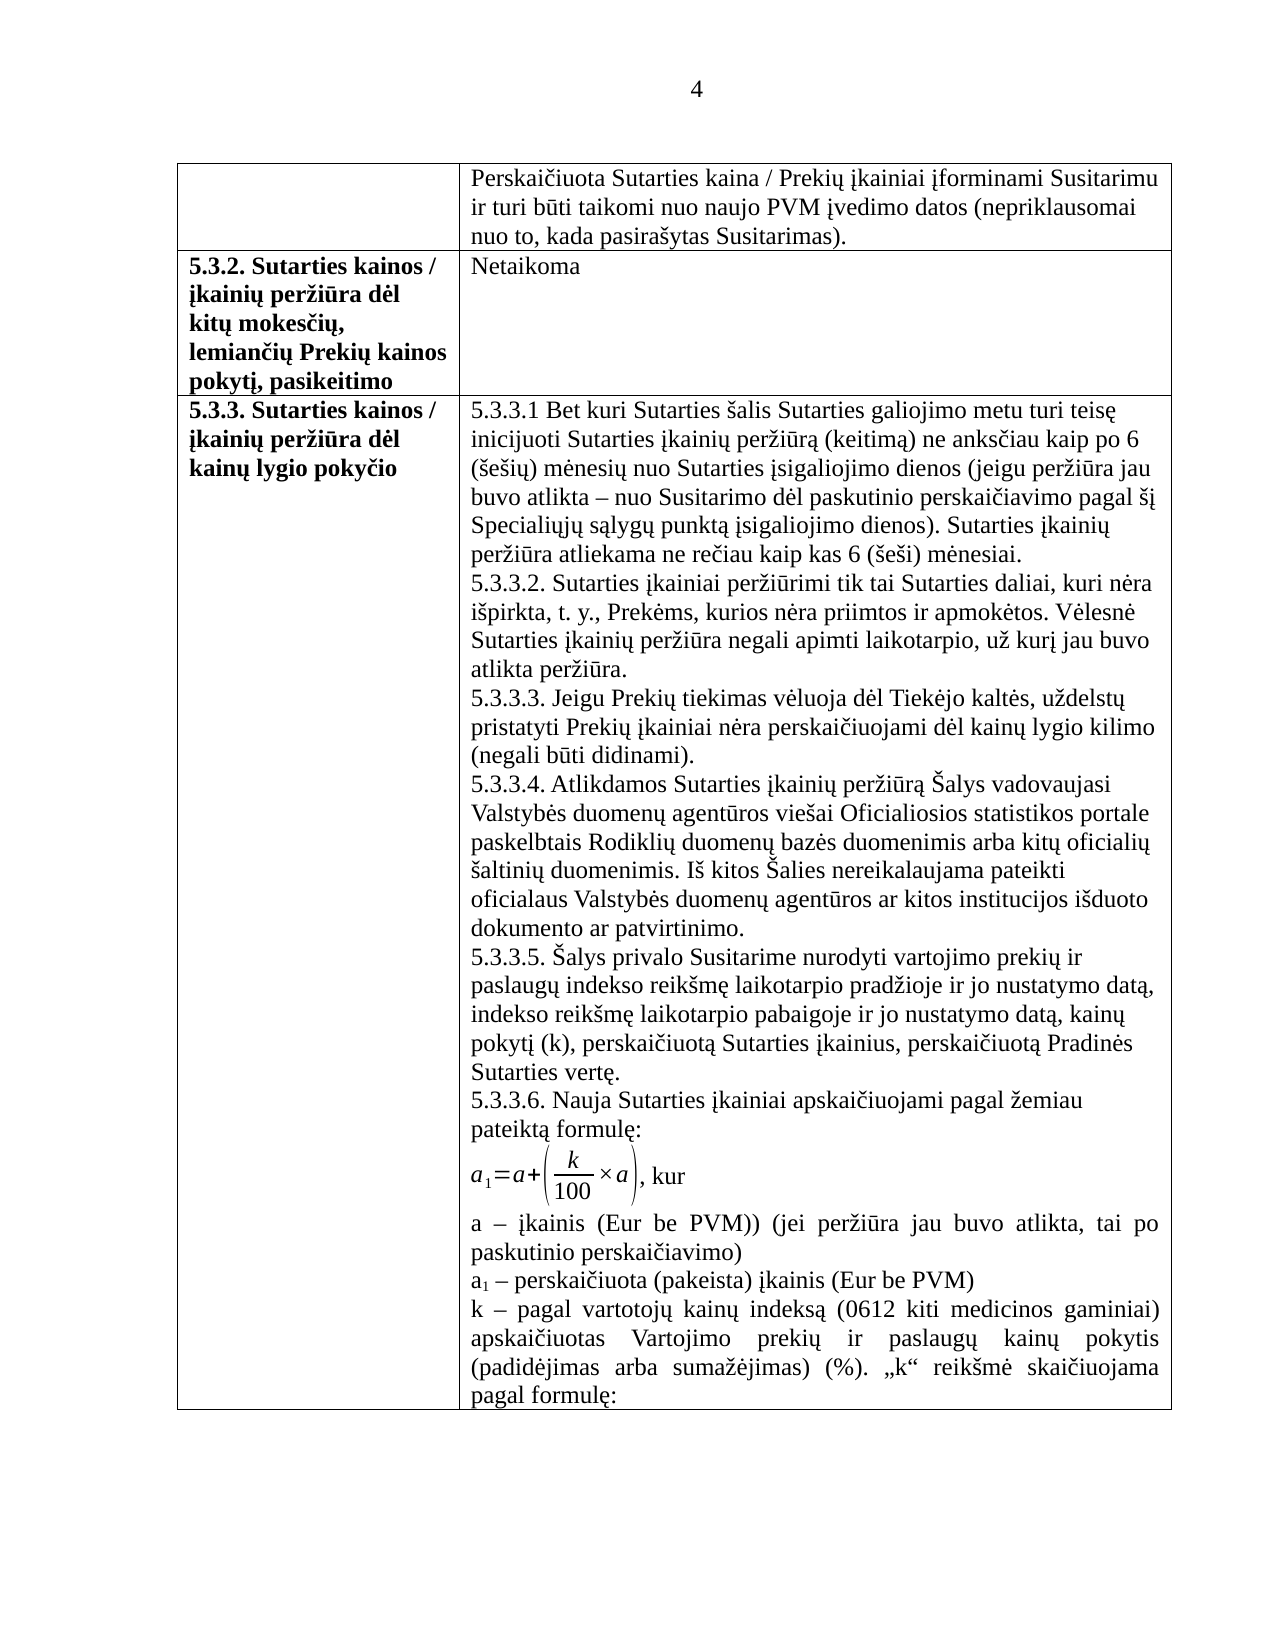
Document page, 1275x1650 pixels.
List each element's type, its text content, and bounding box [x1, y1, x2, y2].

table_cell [460, 396, 1171, 1409]
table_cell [178, 164, 459, 250]
table_cell Netaikoma [460, 251, 1171, 394]
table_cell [460, 164, 1171, 250]
table_cell 5.3.2. Sutarties kainos / įkainių peržiūra dėl kitų mokesčių, lemiančių Prekių kainos pokytį, pasikeitimo [178, 251, 459, 394]
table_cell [178, 396, 459, 1409]
